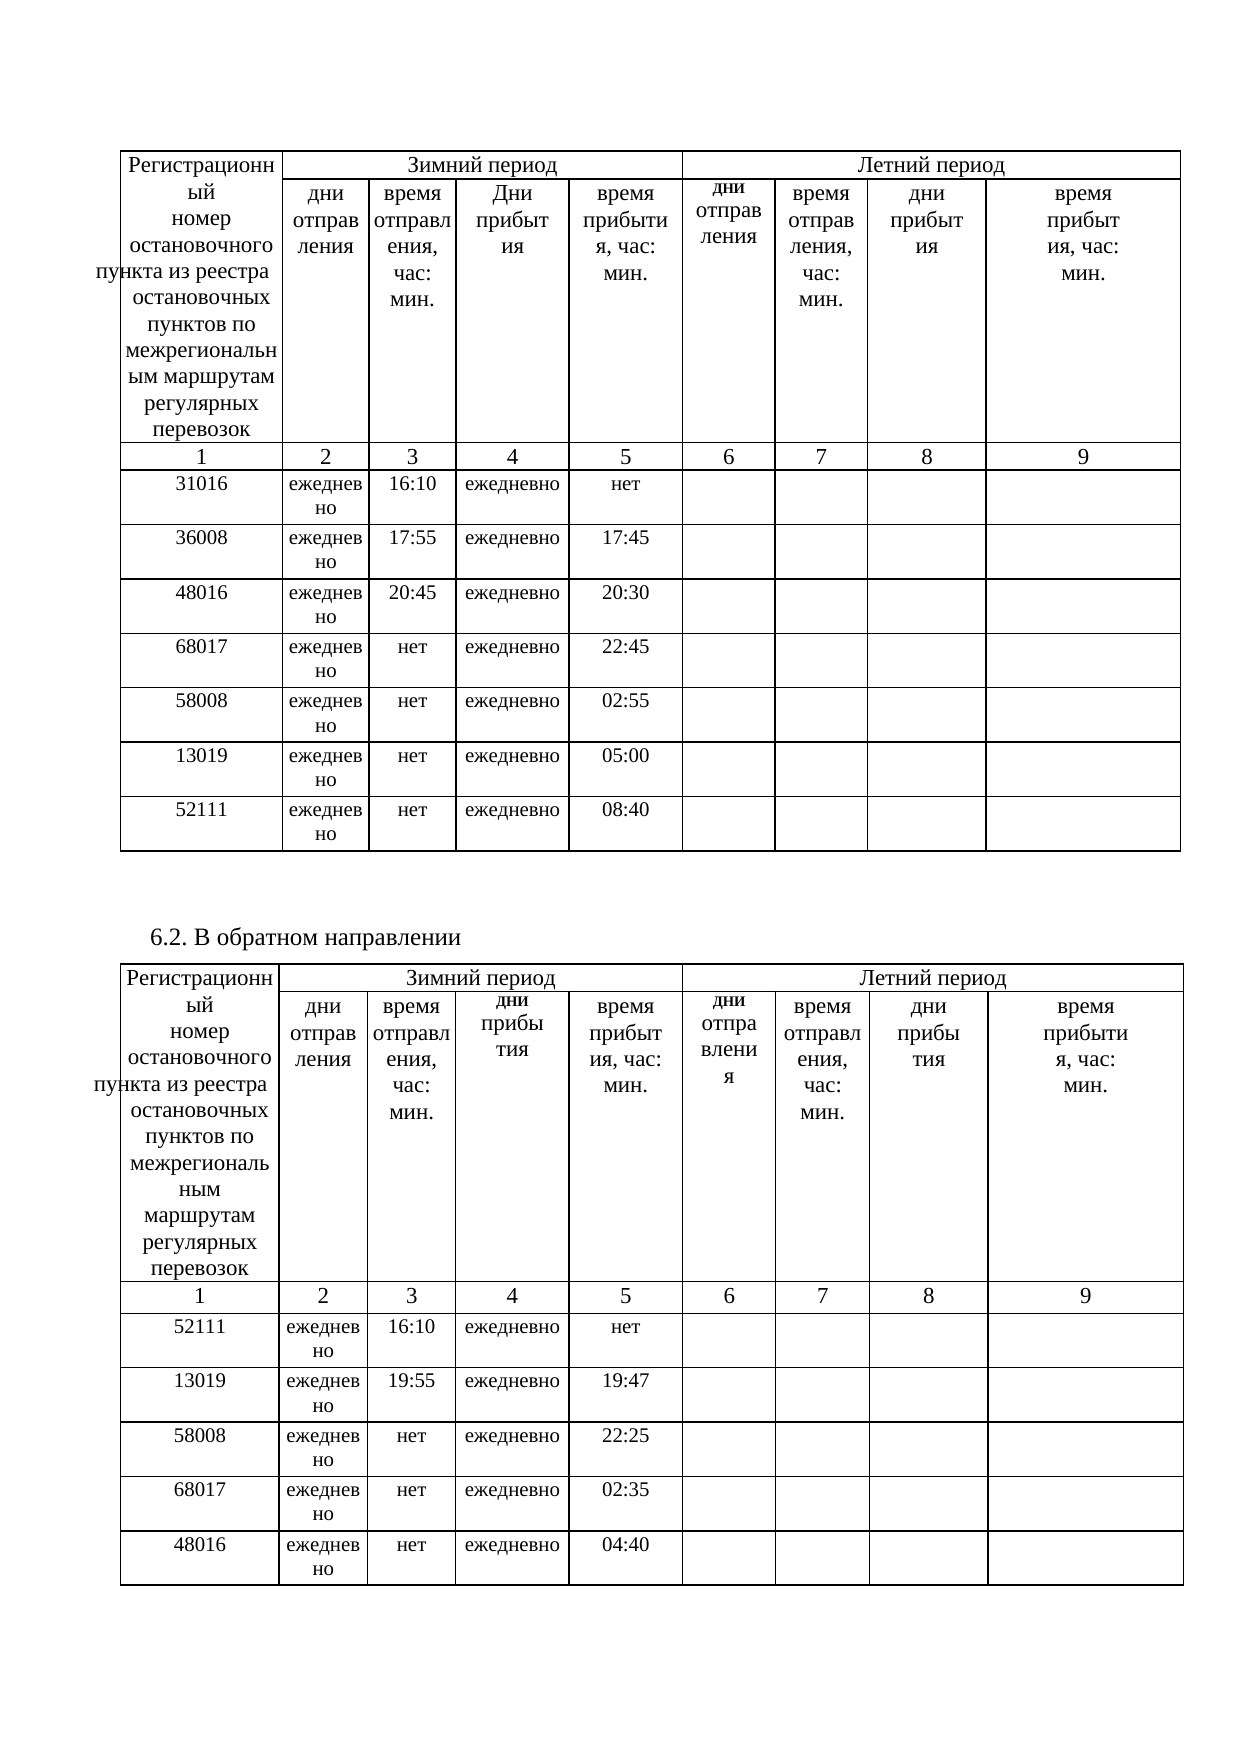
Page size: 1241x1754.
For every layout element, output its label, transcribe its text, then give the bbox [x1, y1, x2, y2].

table_cell ежедневно [283, 688, 368, 741]
table_cell [870, 1477, 987, 1530]
text 6.2. В обратном направлении [150, 922, 1090, 950]
table_cell ежедневно [280, 1314, 367, 1367]
table_cell [683, 580, 774, 632]
table_cell [868, 471, 985, 524]
table_cell [870, 1423, 987, 1476]
table_cell [987, 634, 1180, 687]
table_cell 02:35 [570, 1477, 682, 1530]
table_cell [683, 1314, 775, 1367]
table_cell 9 [989, 1282, 1183, 1312]
table_cell Дни прибыт ия [457, 180, 568, 441]
table_cell время прибыт ия, час: мин. [987, 180, 1180, 441]
table_cell [989, 1314, 1183, 1367]
table_cell [989, 1423, 1183, 1476]
table_cell [776, 1368, 869, 1421]
table_cell дни прибы тия [870, 992, 987, 1281]
table_cell ежедневно [283, 797, 368, 850]
table_cell 08:40 [570, 797, 682, 850]
table_cell [987, 797, 1180, 850]
table_cell 13019 [121, 743, 282, 796]
table_cell 13019 [121, 1368, 278, 1421]
table_cell [870, 1532, 987, 1584]
table_cell [989, 1532, 1183, 1584]
table_cell [683, 471, 774, 524]
table_cell ежедневно [283, 580, 368, 632]
table_cell 52111 [121, 797, 282, 850]
table_cell ежедневно [457, 743, 568, 796]
table_cell ежедневно [457, 580, 568, 632]
table_cell 22:45 [570, 634, 682, 687]
table_cell 20:30 [570, 580, 682, 632]
table_cell ежедневно [280, 1368, 367, 1421]
table_cell 3 [368, 1282, 455, 1312]
table_header Зимний период [283, 152, 682, 178]
table_cell [776, 743, 867, 796]
table_cell ежедневно [283, 743, 368, 796]
table_cell дни прибыт ия [868, 180, 985, 441]
table_cell 8 [870, 1282, 987, 1312]
table_cell [987, 580, 1180, 632]
table_cell [870, 1368, 987, 1421]
table_cell [868, 797, 985, 850]
table_cell [987, 525, 1180, 578]
table_cell [989, 1368, 1183, 1421]
table_cell [683, 1423, 775, 1476]
table_cell 5 [570, 1282, 682, 1312]
table_cell 19:47 [570, 1368, 682, 1421]
table_cell 2 [280, 1282, 367, 1312]
table_cell 3 [370, 443, 455, 469]
table_cell 8 [868, 443, 985, 469]
table_cell 4 [457, 443, 568, 469]
table_cell 6 [683, 443, 774, 469]
table_cell [683, 797, 774, 850]
table_header Летний период [683, 965, 1183, 991]
table_cell время прибыт ия, час: мин. [570, 992, 682, 1281]
table_cell нет [368, 1532, 455, 1584]
table_cell 16:10 [368, 1314, 455, 1367]
table_cell [776, 471, 867, 524]
table_cell ежедневно [456, 1532, 568, 1584]
table_cell 20:45 [370, 580, 455, 632]
table_cell ежедневно [280, 1477, 367, 1530]
table_cell нет [370, 634, 455, 687]
table_cell ежедневно [456, 1314, 568, 1367]
table_cell нет [368, 1477, 455, 1530]
table_cell ежедневно [456, 1368, 568, 1421]
table_cell 05:00 [570, 743, 682, 796]
table_cell 31016 [121, 471, 282, 524]
table_cell 7 [776, 443, 867, 469]
table_cell [989, 1477, 1183, 1530]
table_cell [776, 634, 867, 687]
table_cell ежедневно [283, 525, 368, 578]
table_cell [987, 743, 1180, 796]
table_cell 02:55 [570, 688, 682, 741]
table_cell 5 [570, 443, 682, 469]
table_cell время отправл ения, час: мин. [368, 992, 455, 1281]
table_cell [683, 1532, 775, 1584]
table_cell ежедневно [283, 634, 368, 687]
table_cell 68017 [121, 1477, 278, 1530]
table_cell ежедневно [456, 1477, 568, 1530]
table_cell [683, 1477, 775, 1530]
table_cell [987, 688, 1180, 741]
table_cell [683, 1368, 775, 1421]
table_cell время отправ ления, час: мин. [776, 180, 867, 441]
table_cell время отправл ения, час: мин. [370, 180, 455, 441]
table_cell ежедневно [280, 1532, 367, 1584]
table_cell [683, 688, 774, 741]
table_cell [776, 525, 867, 578]
table_cell 48016 [121, 580, 282, 632]
table_cell ежедневно [457, 634, 568, 687]
table_cell [776, 688, 867, 741]
table_cell [868, 634, 985, 687]
table_cell 1 [121, 443, 282, 469]
table_cell [776, 1477, 869, 1530]
table_cell 48016 [121, 1532, 278, 1584]
table_cell 58008 [121, 1423, 278, 1476]
table_cell время прибыти я, час: мин. [570, 180, 682, 441]
table_cell дни отправ ления [283, 180, 368, 441]
table_cell [868, 688, 985, 741]
table_cell время прибыти я, час: мин. [989, 992, 1183, 1281]
table_header Зимний период [280, 965, 682, 991]
table_cell 17:55 [370, 525, 455, 578]
table_header Регистрационный номер остановочного пункта из реестра остановочных пунктов по межрегиональным маршрутам регулярных перевозок [121, 965, 278, 1281]
table_cell [683, 525, 774, 578]
table_cell [683, 634, 774, 687]
table_cell нет [570, 1314, 682, 1367]
table_cell нет [368, 1423, 455, 1476]
table_cell 16:10 [370, 471, 455, 524]
table_cell 58008 [121, 688, 282, 741]
table_cell [776, 797, 867, 850]
table_cell ежедневно [456, 1423, 568, 1476]
table_cell 7 [776, 1282, 869, 1312]
table_cell 4 [456, 1282, 568, 1312]
table_cell [868, 743, 985, 796]
table_cell 17:45 [570, 525, 682, 578]
table_cell время отправл ения, час: мин. [776, 992, 869, 1281]
table_header Летний период [683, 152, 1180, 178]
table_cell [868, 525, 985, 578]
table_cell ДНИ отправ ления [683, 180, 774, 441]
table_cell 9 [987, 443, 1180, 469]
table_cell 52111 [121, 1314, 278, 1367]
table_cell 68017 [121, 634, 282, 687]
table_cell 1 [121, 1282, 278, 1312]
table_cell 22:25 [570, 1423, 682, 1476]
table_cell [987, 471, 1180, 524]
table_cell нет [370, 743, 455, 796]
table_cell 36008 [121, 525, 282, 578]
table_cell ежедневно [457, 525, 568, 578]
table_cell 19:55 [368, 1368, 455, 1421]
table_cell 6 [683, 1282, 775, 1312]
table_cell ежедневно [280, 1423, 367, 1476]
table_cell дни отправ ления [280, 992, 367, 1281]
table_cell ДНИ прибы тия [456, 992, 568, 1281]
table_cell нет [570, 471, 682, 524]
table_header Регистрационный номер остановочного пункта из реестра остановочных пунктов по межрегиональным маршрутам регулярных перевозок [121, 152, 282, 441]
table_cell нет [370, 797, 455, 850]
table_cell ежедневно [457, 471, 568, 524]
table_cell ежедневно [457, 797, 568, 850]
table_cell [776, 1314, 869, 1367]
table_cell [776, 580, 867, 632]
table_cell 2 [283, 443, 368, 469]
table_cell [870, 1314, 987, 1367]
table_cell [868, 580, 985, 632]
table_cell [683, 743, 774, 796]
table_cell ДНИ отпра влени я [683, 992, 775, 1281]
table_cell ежедневно [457, 688, 568, 741]
table_cell ежедневно [283, 471, 368, 524]
table_cell [776, 1532, 869, 1584]
table_cell [776, 1423, 869, 1476]
table_cell нет [370, 688, 455, 741]
table_cell 04:40 [570, 1532, 682, 1584]
